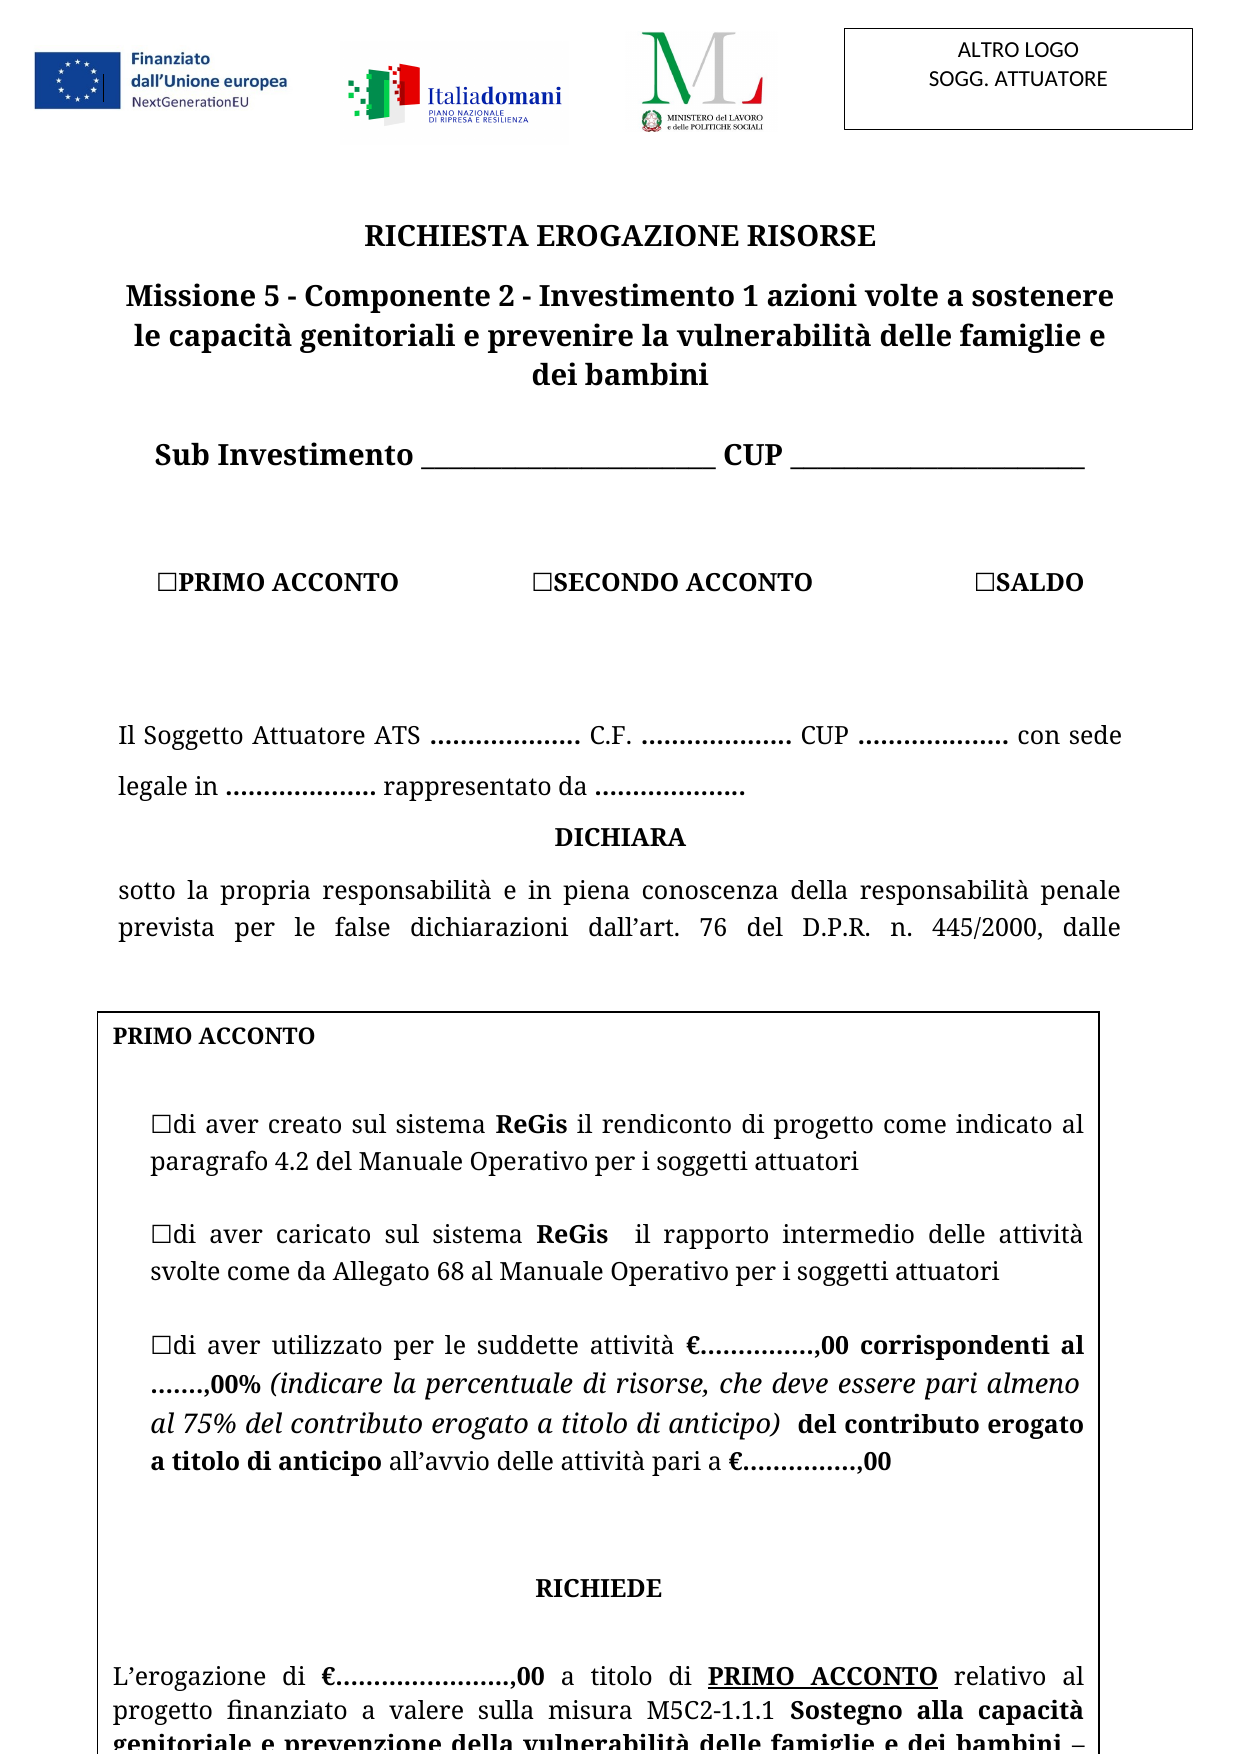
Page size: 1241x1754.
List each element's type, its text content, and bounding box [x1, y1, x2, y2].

picture [33, 45, 294, 111]
text sotto la propria responsabilità e in piena conoscenza della responsabilità penale prevista per le false dichiarazioni dall’art. 76 del D.P.R. n. 445/2000, dalle disposizioni del Codice penale e dalle leggi speciali in materia, ai sensi degli articoli 46 e 47 del D.P.R. 445/2000: [118, 873, 1122, 944]
text Sub Investimento ______________________ CUP ______________________ [118, 434, 1122, 474]
picture [625, 31, 778, 132]
text Missione 5 - Componente 2 - Investimento 1 azioni volte a sostenere le capacità genitoriali e prevenire la vulnerabilità delle famiglie e dei bambini [118, 275, 1122, 394]
picture [339, 41, 570, 145]
text DICHIARA [118, 819, 1122, 854]
text RICHIESTA EROGAZIONE RISORSE [118, 216, 1122, 255]
text PRIMO ACCONTO SECONDO ACCONTO SALDO [118, 564, 1122, 598]
text Il Soggetto Attuatore ATS ……………….. C.F. ……………….. CUP ……………….. con sede legale in ……………….. rappresentato da ……………….. [118, 717, 1122, 803]
